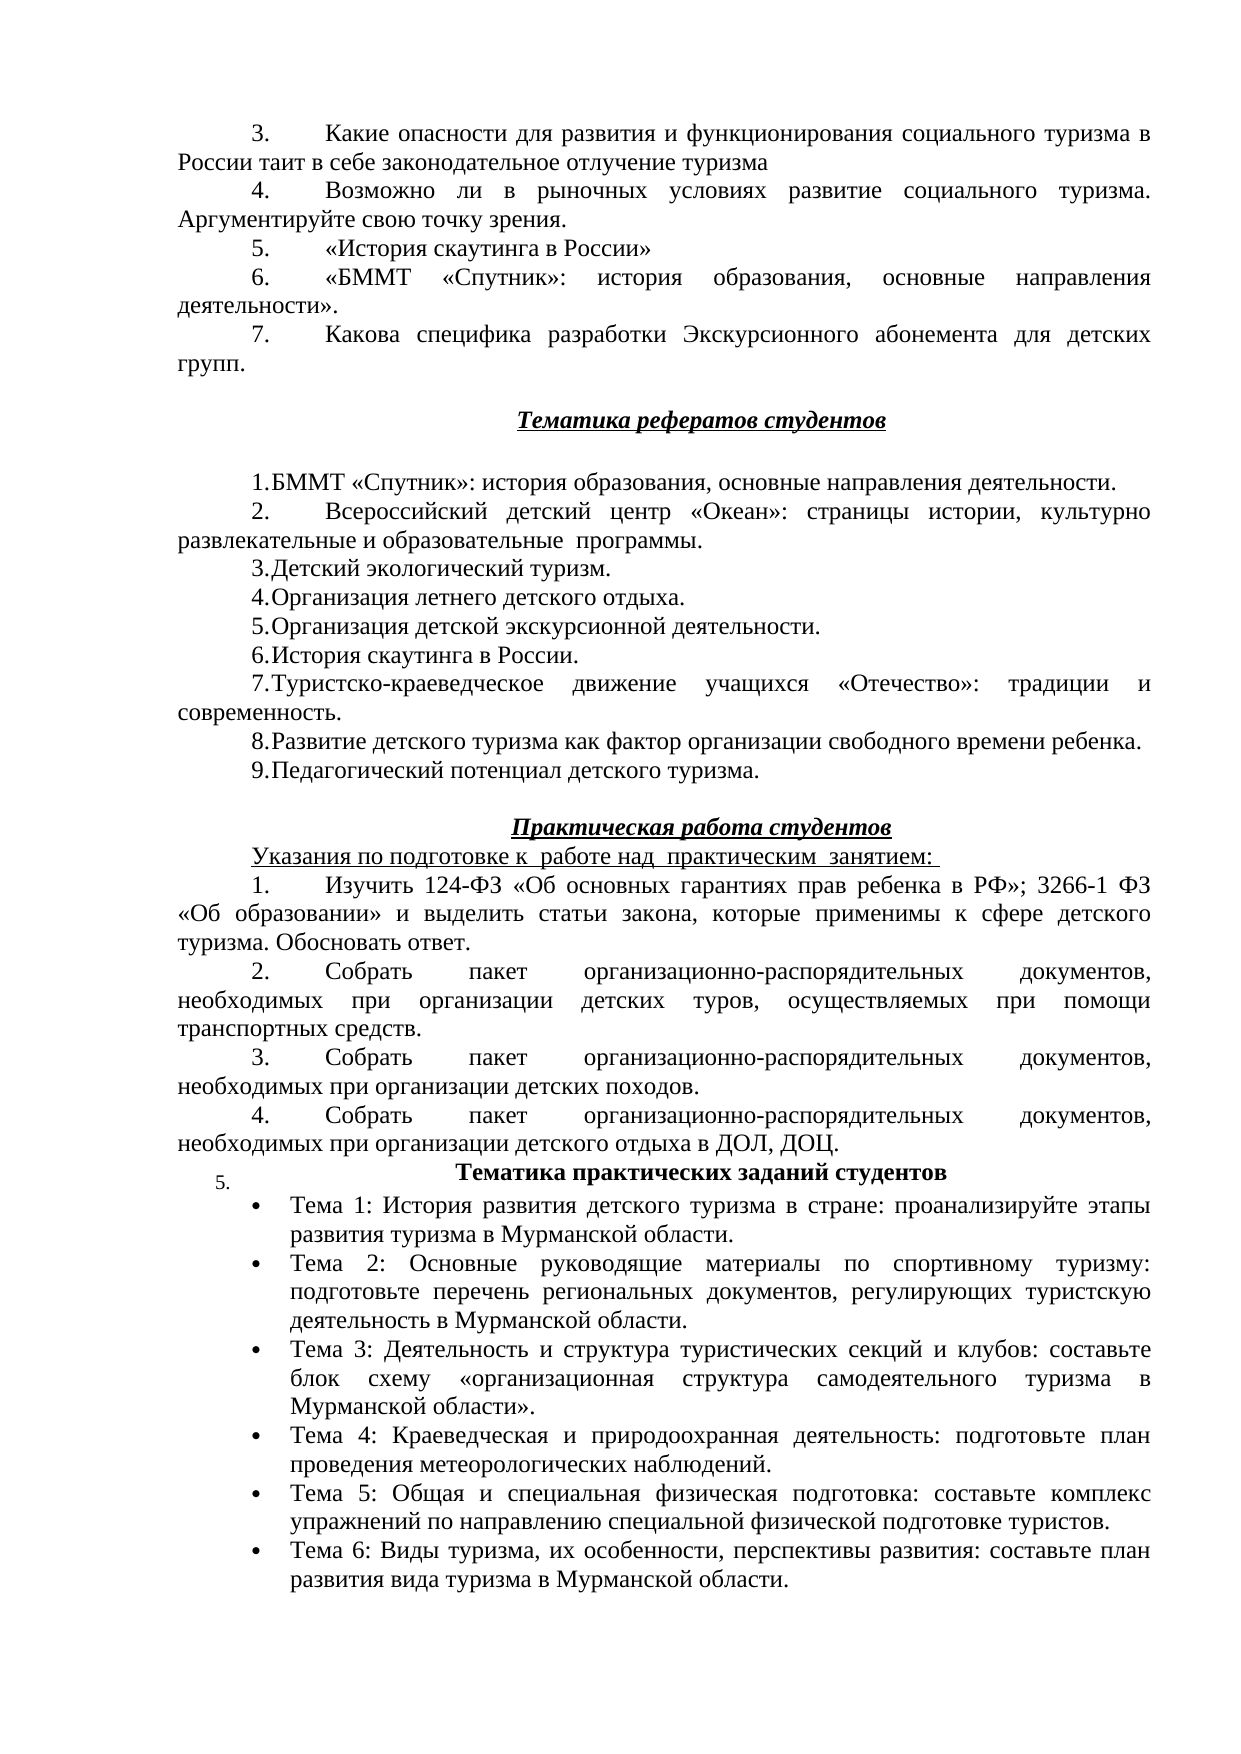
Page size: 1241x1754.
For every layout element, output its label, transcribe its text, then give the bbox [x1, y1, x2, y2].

list Возможно ли в рыночных условиях развитие социального туризма. Аргументируйте свою точку зрения. [177, 176, 1152, 233]
list Развитие детского туризма как фактор организации свободного времени ребенка. [177, 726, 1152, 755]
list Тема 4: Краеведческая и природоохранная деятельность: подготовьте план проведения метеорологических наблюдений. [252, 1420, 1152, 1478]
list «История скаутинга в России» [177, 233, 1152, 262]
list Собрать пакет организационно-распорядительных документов, необходимых при организации детских туров, осуществляемых при помощи транспортных средств. [177, 956, 1152, 1042]
list Туристско-краеведческое движение учащихся «Отечество»: традиции и современность. [177, 668, 1152, 726]
text Указания по подготовке к работе над практическим занятием: [177, 841, 1152, 870]
list БММТ «Спутник»: история образования, основные направления деятельности. [177, 467, 1152, 496]
list Собрать пакет организационно-распорядительных документов, необходимых при организации детских походов. [177, 1042, 1152, 1100]
list Всероссийский детский центр «Океан»: страницы истории, культурно развлекательные и образовательные программы. [177, 496, 1152, 553]
list Педагогический потенциал детского туризма. [177, 755, 1152, 783]
list Тема 6: Виды туризма, их особенности, перспективы развития: составьте план развития вида туризма в Мурманской области. [252, 1535, 1152, 1593]
list Детский экологический туризм. [177, 553, 1152, 582]
list Тема 1: История развития детского туризма в стране: проанализируйте этапы развития туризма в Мурманской области. [252, 1190, 1152, 1248]
list Тема 5: Общая и специальная физическая подготовка: составьте комплекс упражнений по направлению специальной физической подготовке туристов. [252, 1478, 1152, 1535]
text Практическая работа студентов [177, 812, 1152, 841]
list «БММТ «Спутник»: история образования, основные направления деятельности». [177, 262, 1152, 319]
list Организация детской экскурсионной деятельности. [177, 611, 1152, 640]
list Тематика практических заданий студентов [251, 1157, 1152, 1186]
list Собрать пакет организационно-распорядительных документов, необходимых при организации детского отдыха в ДОЛ, ДОЦ. [177, 1100, 1152, 1157]
list Какие опасности для развития и функционирования социального туризма в России таит в себе законодательное отлучение туризма [177, 118, 1152, 176]
list Какова специфика разработки Экскурсионного абонемента для детских групп. [177, 319, 1152, 377]
list Организация летнего детского отдыха. [177, 582, 1152, 611]
list Изучить 124-ФЗ «Об основных гарантиях прав ребенка в РФ»; 3266-1 ФЗ «Об образовании» и выделить статьи закона, которые применимы к сфере детского туризма. Обосновать ответ. [177, 870, 1152, 956]
list История скаутинга в России. [177, 640, 1152, 668]
list Тема 2: Основные руководящие материалы по спортивному туризму: подготовьте перечень региональных документов, регулирующих туристскую деятельность в Мурманской области. [252, 1248, 1152, 1334]
text Тематика рефератов студентов [177, 405, 1152, 434]
list Тема 3: Деятельность и структура туристических секций и клубов: составьте блок схему «организационная структура самодеятельного туризма в Мурманской области». [252, 1334, 1152, 1420]
